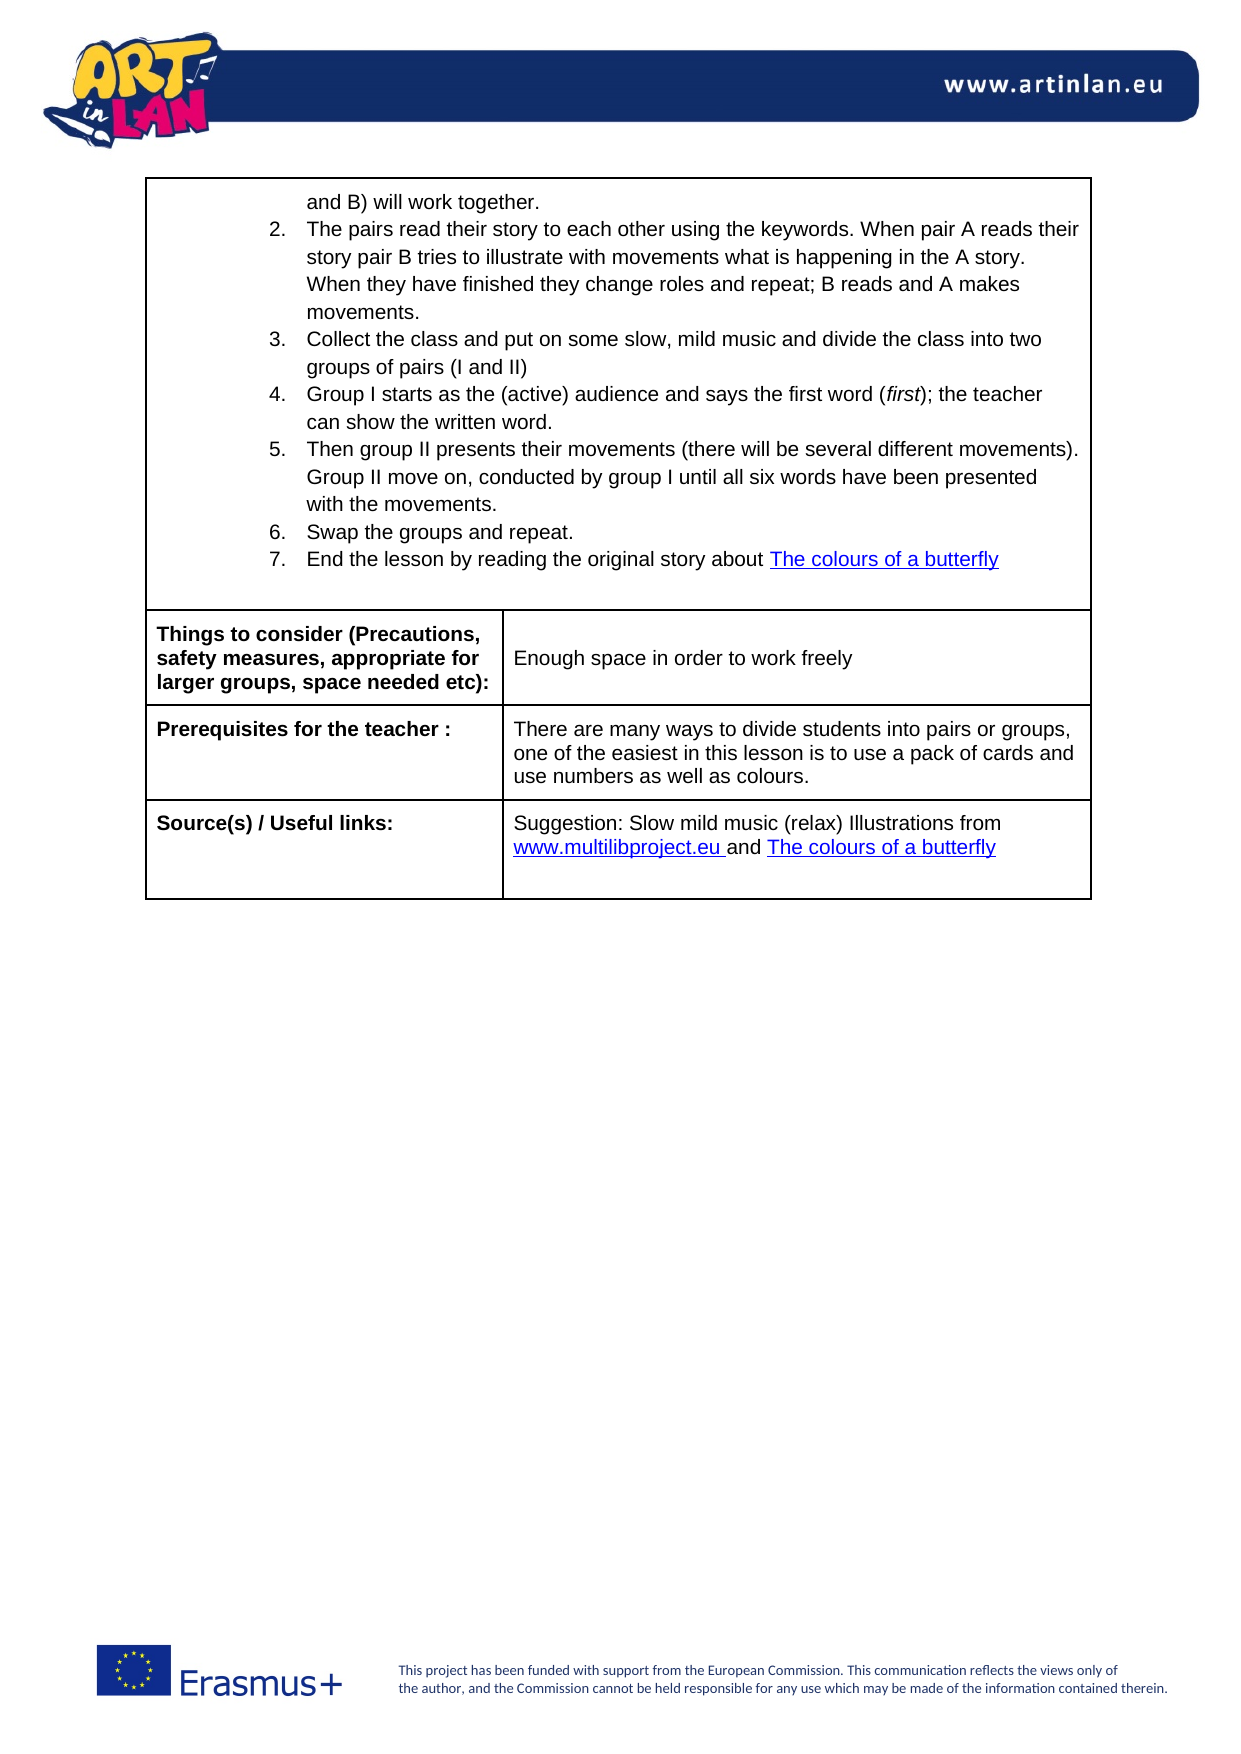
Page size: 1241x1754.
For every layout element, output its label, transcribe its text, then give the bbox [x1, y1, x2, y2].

table_cell Suggestion: Slow mild music (relax) Illustrations from www.multilibproject.eu and The colours of a butterfly [504, 801, 1090, 898]
picture [82, 1630, 356, 1710]
table_cell Things to consider (Precautions, safety measures, appropriate for larger groups, space needed etc): [147, 611, 502, 704]
table_cell Prerequisites for the teacher : [147, 706, 502, 799]
table_cell Source(s) / Useful links: [147, 801, 502, 898]
table_cell Enough space in order to work freely [504, 611, 1090, 704]
picture [0, 2, 1241, 176]
table_cell There are many ways to divide students into pairs or groups, one of the easiest in this lesson is to use a pack of cards and use numbers as well as colours. [504, 706, 1090, 799]
